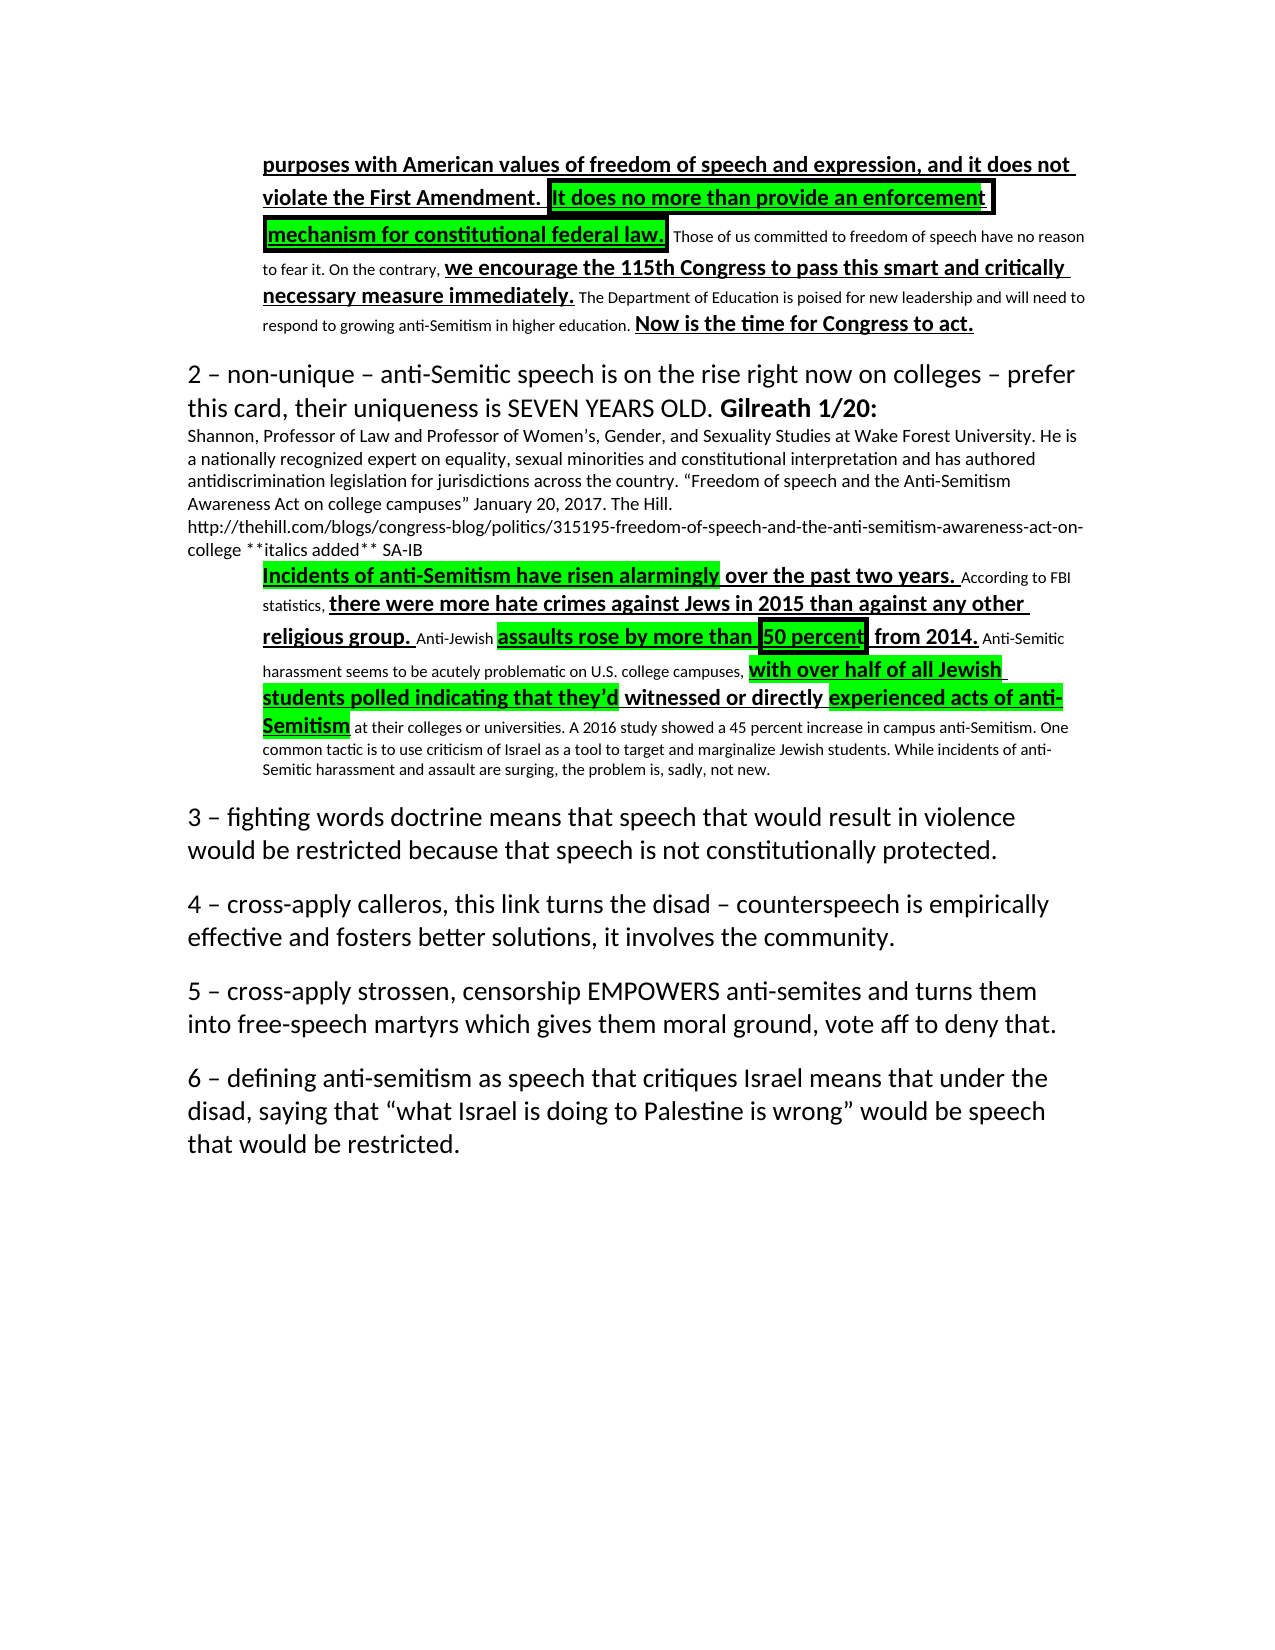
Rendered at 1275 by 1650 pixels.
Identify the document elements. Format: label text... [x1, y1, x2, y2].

subtitle 6 – defining anti-semitism as speech that critiques Israel means that under the disad, saying that “what Israel is doing to Palestine is wrong” would be speech that would be restricted. [187, 1061, 1087, 1160]
list Incidents of anti-Semitism have risen alarmingly over the past two years. According to FBI statistics, there were more hate crimes against Jews in 2015 than against any other religious group. Anti-Jewish assaults rose by more than 50 percent from 2014. Anti-Semitic harassment seems to be acutely problematic on U.S. college campuses, with over half of all Jewish students polled indicating that they’d witnessed or directly experienced acts of anti-Semitism at their colleges or universities. A 2016 study showed a 45 percent increase in campus anti-Semitism. One common tactic is to use criticism of Israel as a tool to target and marginalize Jewish students. While incidents of anti-Semitic harassment and assault are surging, the problem is, sadly, not new. [262, 561, 1087, 779]
subtitle 5 – cross-apply strossen, censorship EMPOWERS anti-semites and turns them into free-speech martyrs which gives them moral ground, vote aff to deny that. [187, 974, 1087, 1040]
subtitle 4 – cross-apply calleros, this link turns the disad – counterspeech is empirically effective and fosters better solutions, it involves the community. [187, 887, 1087, 953]
subtitle 2 – non-unique – anti-Semitic speech is on the rise right now on colleges – prefer this card, their uniqueness is SEVEN YEARS OLD. Gilreath 1/20: [187, 358, 1087, 424]
text Shannon, Professor of Law and Professor of Women’s, Gender, and Sexuality Studies at Wake Forest University. He is a nationally recognized expert on equality, sexual minorities and constitutional interpretation and has authored antidiscrimination legislation for jurisdictions across the country. “Freedom of speech and the Anti-Semitism Awareness Act on college campuses” January 20, 2017. The Hill. http://thehill.com/blogs/congress-blog/politics/315195-freedom-of-speech-and-the-anti-semitism-awareness-act-on-college **italics added** SA-IB [187, 424, 1087, 561]
subtitle 3 – fighting words doctrine means that speech that would result in violence would be restricted because that speech is not constitutionally protected. [187, 800, 1087, 866]
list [262, 150, 1087, 337]
